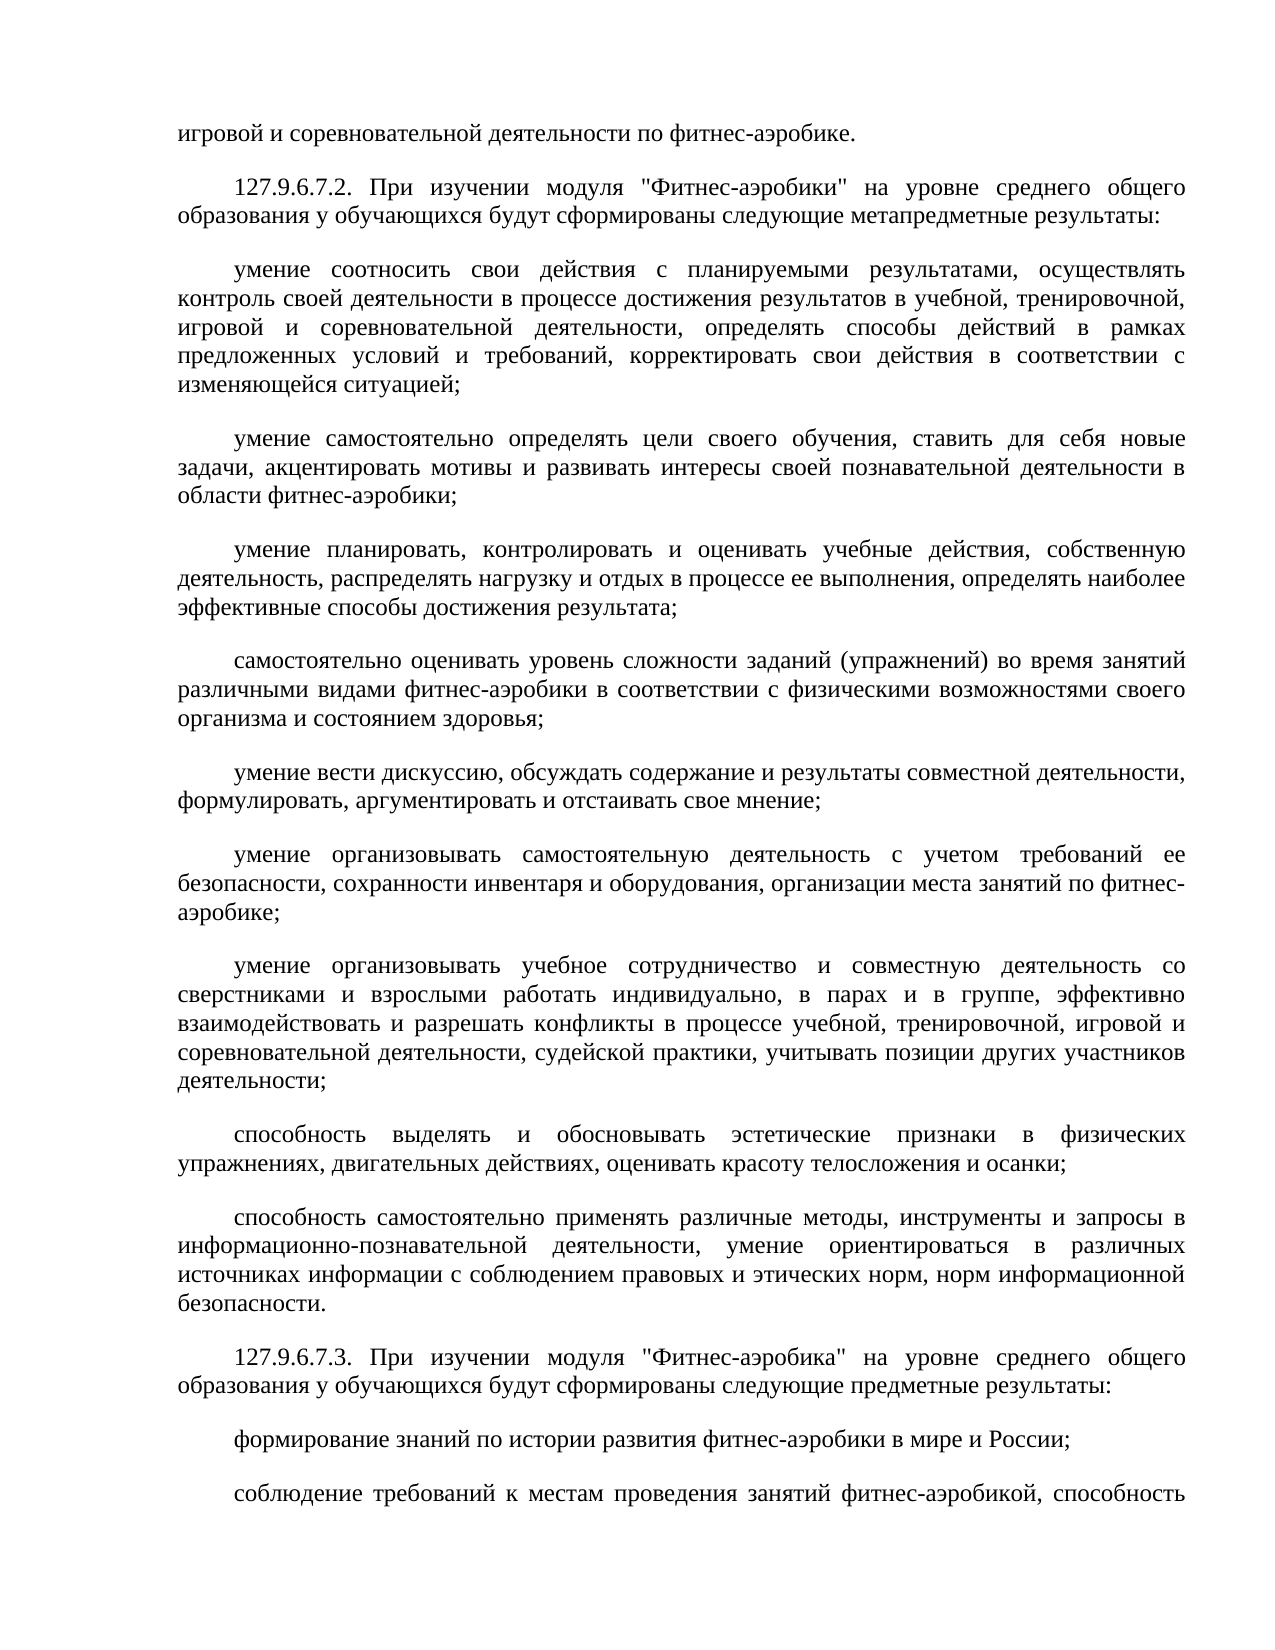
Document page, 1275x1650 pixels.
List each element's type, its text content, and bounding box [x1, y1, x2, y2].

text самостоятельно оценивать уровень сложности заданий (упражнений) во время занятий различными видами фитнес-аэробики в соответствии с физическими возможностями своего организма и состоянием здоровья; [177, 646, 1186, 732]
text 127.9.6.7.3. При изучении модуля "Фитнес-аэробика" на уровне среднего общего образования у обучающихся будут сформированы следующие предметные результаты: [177, 1342, 1186, 1399]
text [177, 1478, 1186, 1507]
text умение соотносить свои действия с планируемыми результатами, осуществлять контроль своей деятельности в процессе достижения результатов в учебной, тренировочной, игровой и соревновательной деятельности, определять способы действий в рамках предложенных условий и требований, корректировать свои действия в соответствии с изменяющейся ситуацией; [177, 254, 1186, 398]
text умение вести дискуссию, обсуждать содержание и результаты совместной деятельности, формулировать, аргументировать и отстаивать свое мнение; [177, 757, 1186, 814]
text формирование знаний по истории развития фитнес-аэробики в мире и России; [177, 1424, 1186, 1453]
text умение самостоятельно определять цели своего обучения, ставить для себя новые задачи, акцентировать мотивы и развивать интересы своей познавательной деятельности в области фитнес-аэробики; [177, 423, 1186, 509]
text умение организовывать самостоятельную деятельность с учетом требований ее безопасности, сохранности инвентаря и оборудования, организации места занятий по фитнес-аэробике; [177, 839, 1186, 926]
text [177, 118, 1186, 147]
text 127.9.6.7.2. При изучении модуля "Фитнес-аэробики" на уровне среднего общего образования у обучающихся будут сформированы следующие метапредметные результаты: [177, 172, 1186, 229]
text умение организовывать учебное сотрудничество и совместную деятельность со сверстниками и взрослыми работать индивидуально, в парах и в группе, эффективно взаимодействовать и разрешать конфликты в процессе учебной, тренировочной, игровой и соревновательной деятельности, судейской практики, учитывать позиции других участников деятельности; [177, 951, 1186, 1094]
text способность выделять и обосновывать эстетические признаки в физических упражнениях, двигательных действиях, оценивать красоту телосложения и осанки; [177, 1119, 1186, 1177]
text умение планировать, контролировать и оценивать учебные действия, собственную деятельность, распределять нагрузку и отдых в процессе ее выполнения, определять наиболее эффективные способы достижения результата; [177, 534, 1186, 621]
text способность самостоятельно применять различные методы, инструменты и запросы в информационно-познавательной деятельности, умение ориентироваться в различных источниках информации с соблюдением правовых и этических норм, норм информационной безопасности. [177, 1202, 1186, 1317]
